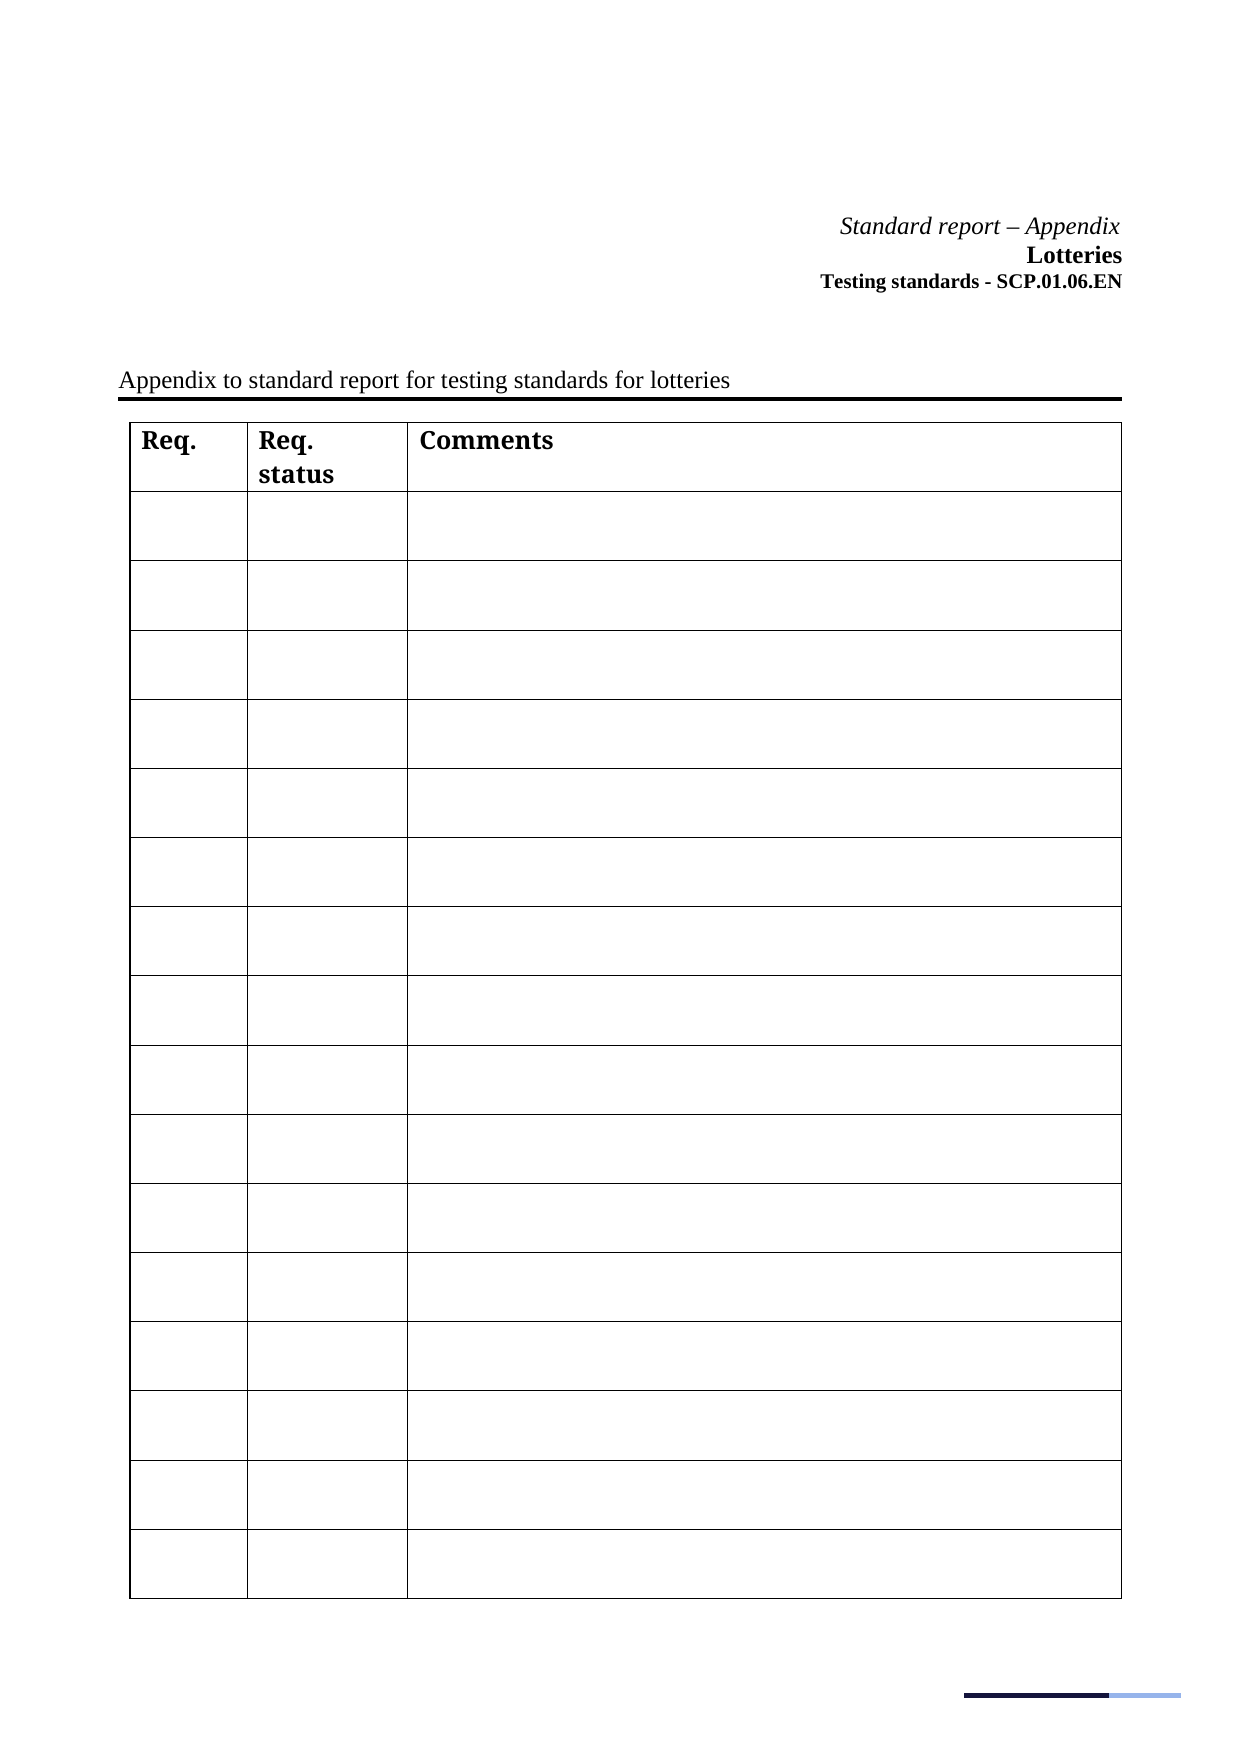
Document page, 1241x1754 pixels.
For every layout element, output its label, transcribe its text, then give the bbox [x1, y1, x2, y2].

table_header Comments [408, 423, 1121, 491]
table_cell [131, 492, 247, 560]
table_header Req. [131, 423, 247, 491]
table_cell [408, 1461, 1121, 1529]
text Standard report – Appendix [118, 211, 1122, 240]
table_cell [131, 838, 247, 906]
table_cell [131, 700, 247, 768]
table_cell [408, 976, 1121, 1044]
table_cell [131, 1322, 247, 1390]
table_cell [408, 1253, 1121, 1321]
table_cell [248, 1322, 407, 1390]
table_cell [131, 1530, 247, 1598]
table_cell [248, 492, 407, 560]
table_cell [131, 907, 247, 975]
text Lotteries [118, 240, 1122, 269]
table_cell [248, 1046, 407, 1114]
table_cell [408, 1115, 1121, 1183]
text Appendix to standard report for testing standards for lotteries [118, 366, 1122, 397]
table_cell [248, 838, 407, 906]
table_cell [408, 1046, 1121, 1114]
table_cell [408, 838, 1121, 906]
table_cell [131, 1391, 247, 1459]
table_cell [131, 1115, 247, 1183]
table_cell [408, 631, 1121, 699]
text Testing standards - SCP.01.06.EN [118, 269, 1122, 293]
table_cell [408, 561, 1121, 629]
table_cell [248, 561, 407, 629]
table_cell [408, 492, 1121, 560]
table_cell [248, 1115, 407, 1183]
table_cell [408, 1391, 1121, 1459]
table_cell [131, 1046, 247, 1114]
table_header Req. status [248, 423, 407, 491]
table_cell [408, 907, 1121, 975]
table_cell [248, 769, 407, 837]
table_cell [248, 907, 407, 975]
table_cell [248, 1184, 407, 1252]
table_cell [248, 1253, 407, 1321]
table_cell [408, 1322, 1121, 1390]
table_cell [131, 631, 247, 699]
table_cell [131, 1461, 247, 1529]
table_cell [408, 1530, 1121, 1598]
table_cell [131, 1253, 247, 1321]
table_cell [131, 561, 247, 629]
table_cell [408, 700, 1121, 768]
table_cell [131, 1184, 247, 1252]
table_cell [131, 976, 247, 1044]
table_cell [248, 1530, 407, 1598]
table_cell [408, 769, 1121, 837]
table_cell [248, 1461, 407, 1529]
table_cell [131, 769, 247, 837]
table_cell [248, 976, 407, 1044]
table_cell [248, 700, 407, 768]
table_cell [248, 1391, 407, 1459]
table_cell [408, 1184, 1121, 1252]
table_cell [248, 631, 407, 699]
